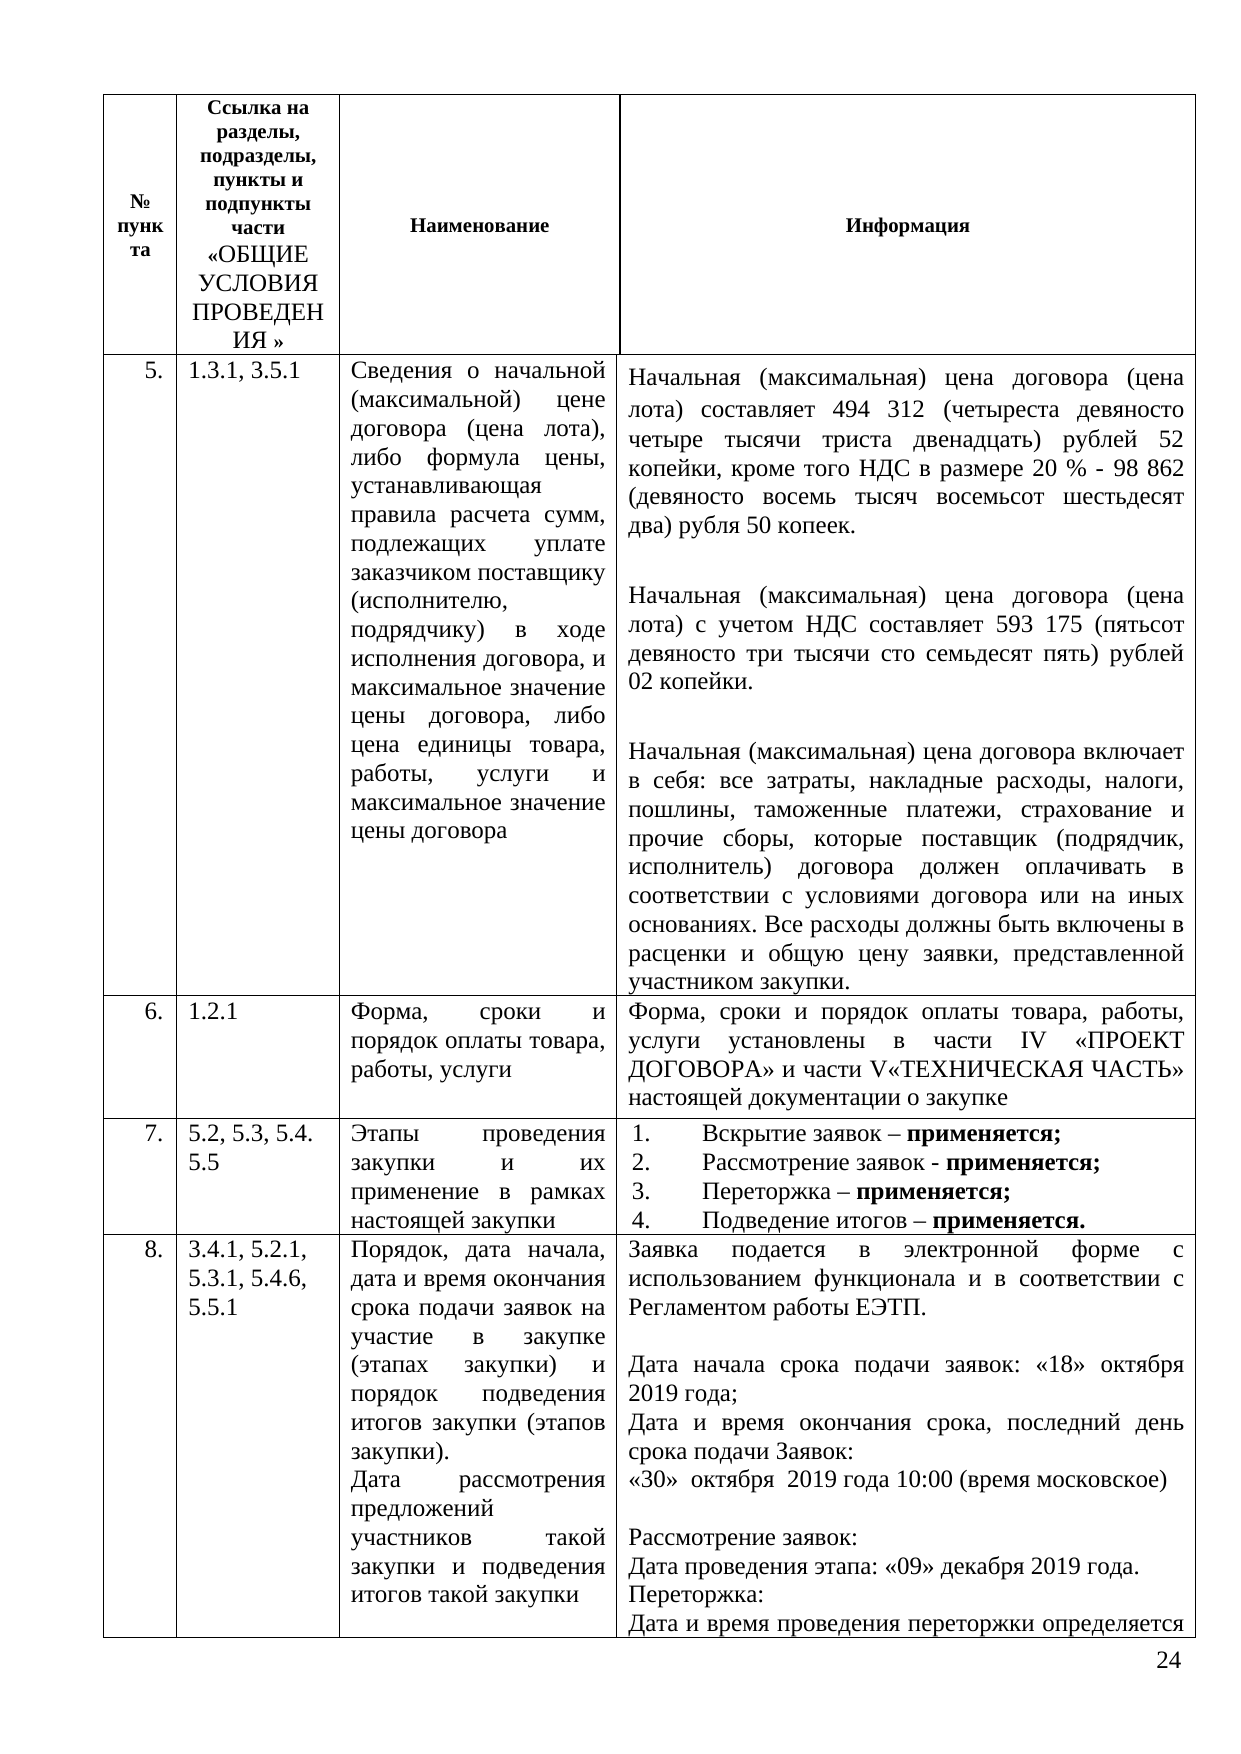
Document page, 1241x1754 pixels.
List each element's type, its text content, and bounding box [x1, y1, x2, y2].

table_cell 3.4.1, 5.2.1, 5.3.1, 5.4.6, 5.5.1 [177, 1235, 339, 1637]
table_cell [340, 1235, 616, 1637]
table_cell [104, 1119, 176, 1233]
table_cell [104, 355, 176, 995]
table_cell [104, 1235, 176, 1637]
table_cell Начальная (максимальная) цена договора (цена лота) составляет 494 312 (четыреста девяносто четыре тысячи триста двенадцать) рублей 52 копейки, кроме того НДС в размере 20 % - 98 862 (девяносто восемь тысяч восемьсот шестьдесят два) рубля 50 копеек. Начальная (максимальная) цена договора (цена лота) с учетом НДС составляет 593 175 (пятьсот девяносто три тысячи сто семьдесят пять) рублей 02 копейки. Начальная (максимальная) цена договора включает в себя: все затраты, накладные расходы, налоги, пошлины, таможенные платежи, страхование и прочие сборы, которые поставщик (подрядчик, исполнитель) договора должен оплачивать в соответствии с условиями договора или на иных основаниях. Все расходы должны быть включены в расценки и общую цену заявки, представленной участником закупки. [617, 355, 1195, 995]
table_header № пункта [104, 95, 176, 354]
table_cell Форма, сроки и порядок оплаты товара, работы, услуги установлены в части IV «ПРОЕКТ ДОГОВОРА» и части V«ТЕХНИЧЕСКАЯ ЧАСТЬ» настоящей документации о закупке [617, 996, 1195, 1117]
table_header Информация [621, 95, 1195, 354]
table_cell Сведения о начальной (максимальной) цене договора (цена лота), либо формула цены, устанавливающая правила расчета сумм, подлежащих уплате заказчиком поставщику (исполнителю, подрядчику) в ходе исполнения договора, и максимальное значение цены договора, либо цена единицы товара, работы, услуги и максимальное значение цены договора [340, 355, 616, 995]
table_cell [104, 996, 176, 1117]
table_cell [617, 1235, 1195, 1637]
table_header Ссылка на разделы, подразделы, пункты и подпункты части «ОБЩИЕ УСЛОВИЯ ПРОВЕДЕНИЯ » [177, 95, 339, 354]
table_cell 1.3.1, 3.5.1 [177, 355, 339, 995]
table_cell 5.2, 5.3, 5.4. 5.5 [177, 1119, 339, 1233]
table_cell Форма, сроки и порядок оплаты товара, работы, услуги [340, 996, 616, 1117]
table_cell 1.2.1 [177, 996, 339, 1117]
table_cell Вскрытие заявок – применяется; Рассмотрение заявок - применяется; Переторжка – применяется; Подведение итогов – применяется. [617, 1119, 1195, 1233]
table_header Наименование [340, 95, 619, 354]
table_cell Этапы проведения закупки и их применение в рамках настоящей закупки [340, 1119, 616, 1233]
